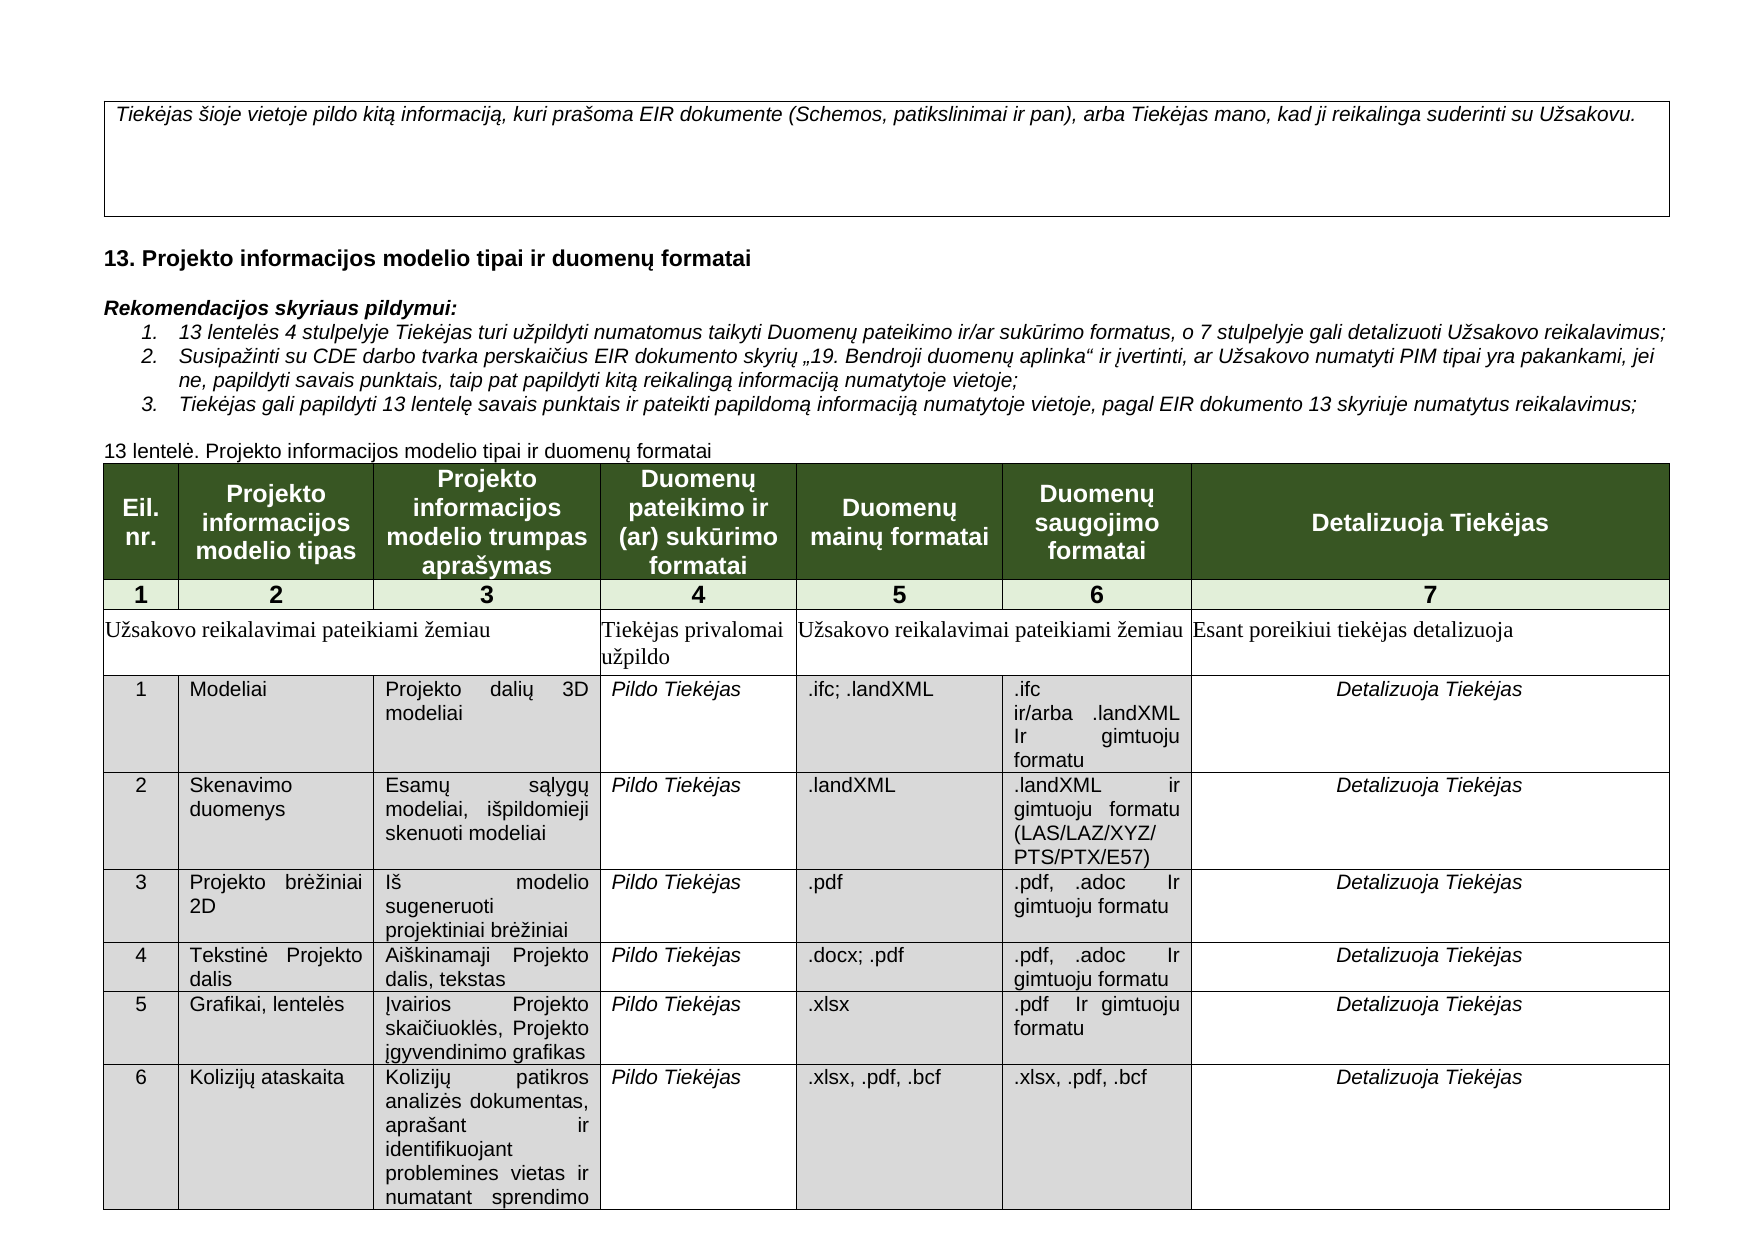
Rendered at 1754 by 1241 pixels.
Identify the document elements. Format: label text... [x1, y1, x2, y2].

table_cell 4 [104, 943, 178, 991]
table_cell Projekto dalių 3D modeliai [374, 676, 600, 772]
table_cell .xlsx, .pdf, .bcf [797, 1065, 1002, 1209]
table_cell Detalizuoja Tiekėjas [1192, 676, 1669, 772]
table_cell Pildo Tiekėjas [601, 992, 796, 1064]
table_cell Esamų sąlygų modeliai, išpildomieji skenuoti modeliai [374, 773, 600, 869]
table_cell 1 [104, 676, 178, 772]
table_cell Kolizijų ataskaita [179, 1065, 373, 1209]
table_cell Pildo Tiekėjas [601, 773, 796, 869]
list Tiekėjas gali papildyti 13 lentelę savais punktais ir pateikti papildomą informaciją numatytoje vietoje, pagal EIR dokumento 13 skyriuje numatytus reikalavimus; [141, 391, 1670, 415]
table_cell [374, 1065, 600, 1209]
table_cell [1192, 1065, 1669, 1209]
text Rekomendacijos skyriaus pildymui: [103, 296, 1670, 319]
table_cell Detalizuoja Tiekėjas [1192, 773, 1669, 869]
table_header Detalizuoja Tiekėjas [1192, 464, 1669, 579]
table_cell Pildo Tiekėjas [601, 870, 796, 942]
table_cell 5 [797, 580, 1002, 609]
table_header Tiekėjas šioje vietoje pildo kitą informaciją, kuri prašoma EIR dokumente (Schemos, patikslinimai ir pan), arba Tiekėjas mano, kad ji reikalinga suderinti su Užsakovu. [105, 102, 1669, 216]
table_cell .landXML ir gimtuoju formatu (LAS/LAZ/XYZ/ PTS/PTX/E57) [1003, 773, 1191, 869]
table_cell 4 [601, 580, 796, 609]
table_header Eil. nr. [104, 464, 178, 579]
table_cell 2 [179, 580, 373, 609]
table_cell Esant poreikiui tiekėjas detalizuoja [1192, 610, 1669, 675]
table_cell Aiškinamaji Projekto dalis, tekstas [374, 943, 600, 991]
table_cell Įvairios Projekto skaičiuoklės, Projekto įgyvendinimo grafikas [374, 992, 600, 1064]
table_header Duomenų pateikimo ir (ar) sukūrimo formatai [601, 464, 796, 579]
table_cell 3 [104, 870, 178, 942]
table_cell Skenavimo duomenys [179, 773, 373, 869]
table_cell Tekstinė Projekto dalis [179, 943, 373, 991]
table_cell Pildo Tiekėjas [601, 676, 796, 772]
table_cell Projekto brėžiniai 2D [179, 870, 373, 942]
table_cell Pildo Tiekėjas [601, 943, 796, 991]
table_header Projekto informacijos modelio trumpas aprašymas [374, 464, 600, 579]
table_cell .pdf, .adoc Ir gimtuoju formatu [1003, 943, 1191, 991]
table_header Duomenų mainų formatai [797, 464, 1002, 579]
table_cell 6 [1003, 580, 1191, 609]
list 13 lentelės 4 stulpelyje Tiekėjas turi užpildyti numatomus taikyti Duomenų pateikimo ir/ar sukūrimo formatus, o 7 stulpelyje gali detalizuoti Užsakovo reikalavimus; [141, 319, 1670, 343]
table_cell .pdf [797, 870, 1002, 942]
table_header Duomenų saugojimo formatai [1003, 464, 1191, 579]
table_cell .pdf, .adoc Ir gimtuoju formatu [1003, 870, 1191, 942]
table_cell Tiekėjas privalomai užpildo [601, 610, 796, 675]
table_cell Užsakovo reikalavimai pateikiami žemiau [104, 610, 600, 675]
table_cell 3 [374, 580, 600, 609]
table_cell 7 [1192, 580, 1669, 609]
table_cell Detalizuoja Tiekėjas [1192, 870, 1669, 942]
table_cell Grafikai, lentelės [179, 992, 373, 1064]
table_cell .ifc ir/arba .landXML Ir gimtuoju formatu [1003, 676, 1191, 772]
table_cell Detalizuoja Tiekėjas [1192, 992, 1669, 1064]
table_cell .ifc; .landXML [797, 676, 1002, 772]
table_cell .xlsx, .pdf, .bcf [1003, 1065, 1191, 1209]
table_cell Pildo Tiekėjas [601, 1065, 796, 1209]
table_header Projekto informacijos modelio tipas [179, 464, 373, 579]
table_cell Detalizuoja Tiekėjas [1192, 943, 1669, 991]
table_cell 5 [104, 992, 178, 1064]
list Susipažinti su CDE darbo tvarka perskaičius EIR dokumento skyrių „19. Bendroji duomenų aplinka“ ir įvertinti, ar Užsakovo numatyti PIM tipai yra pakankami, jei ne, papildyti savais punktais, taip pat papildyti kitą reikalingą informaciją numatytoje vietoje; [141, 343, 1670, 391]
table_cell Modeliai [179, 676, 373, 772]
text 13 lentelė. Projekto informacijos modelio tipai ir duomenų formatai [103, 439, 1670, 463]
subtitle 13. Projekto informacijos modelio tipai ir duomenų formatai [103, 245, 1670, 272]
table_cell 1 [104, 580, 178, 609]
table_cell .landXML [797, 773, 1002, 869]
table_cell .docx; .pdf [797, 943, 1002, 991]
table_cell Užsakovo reikalavimai pateikiami žemiau [797, 610, 1191, 675]
table_cell .pdf Ir gimtuoju formatu [1003, 992, 1191, 1064]
table_cell 2 [104, 773, 178, 869]
table_cell .xlsx [797, 992, 1002, 1064]
table_cell 6 [104, 1065, 178, 1209]
table_cell Iš modelio sugeneruoti projektiniai brėžiniai [374, 870, 600, 942]
